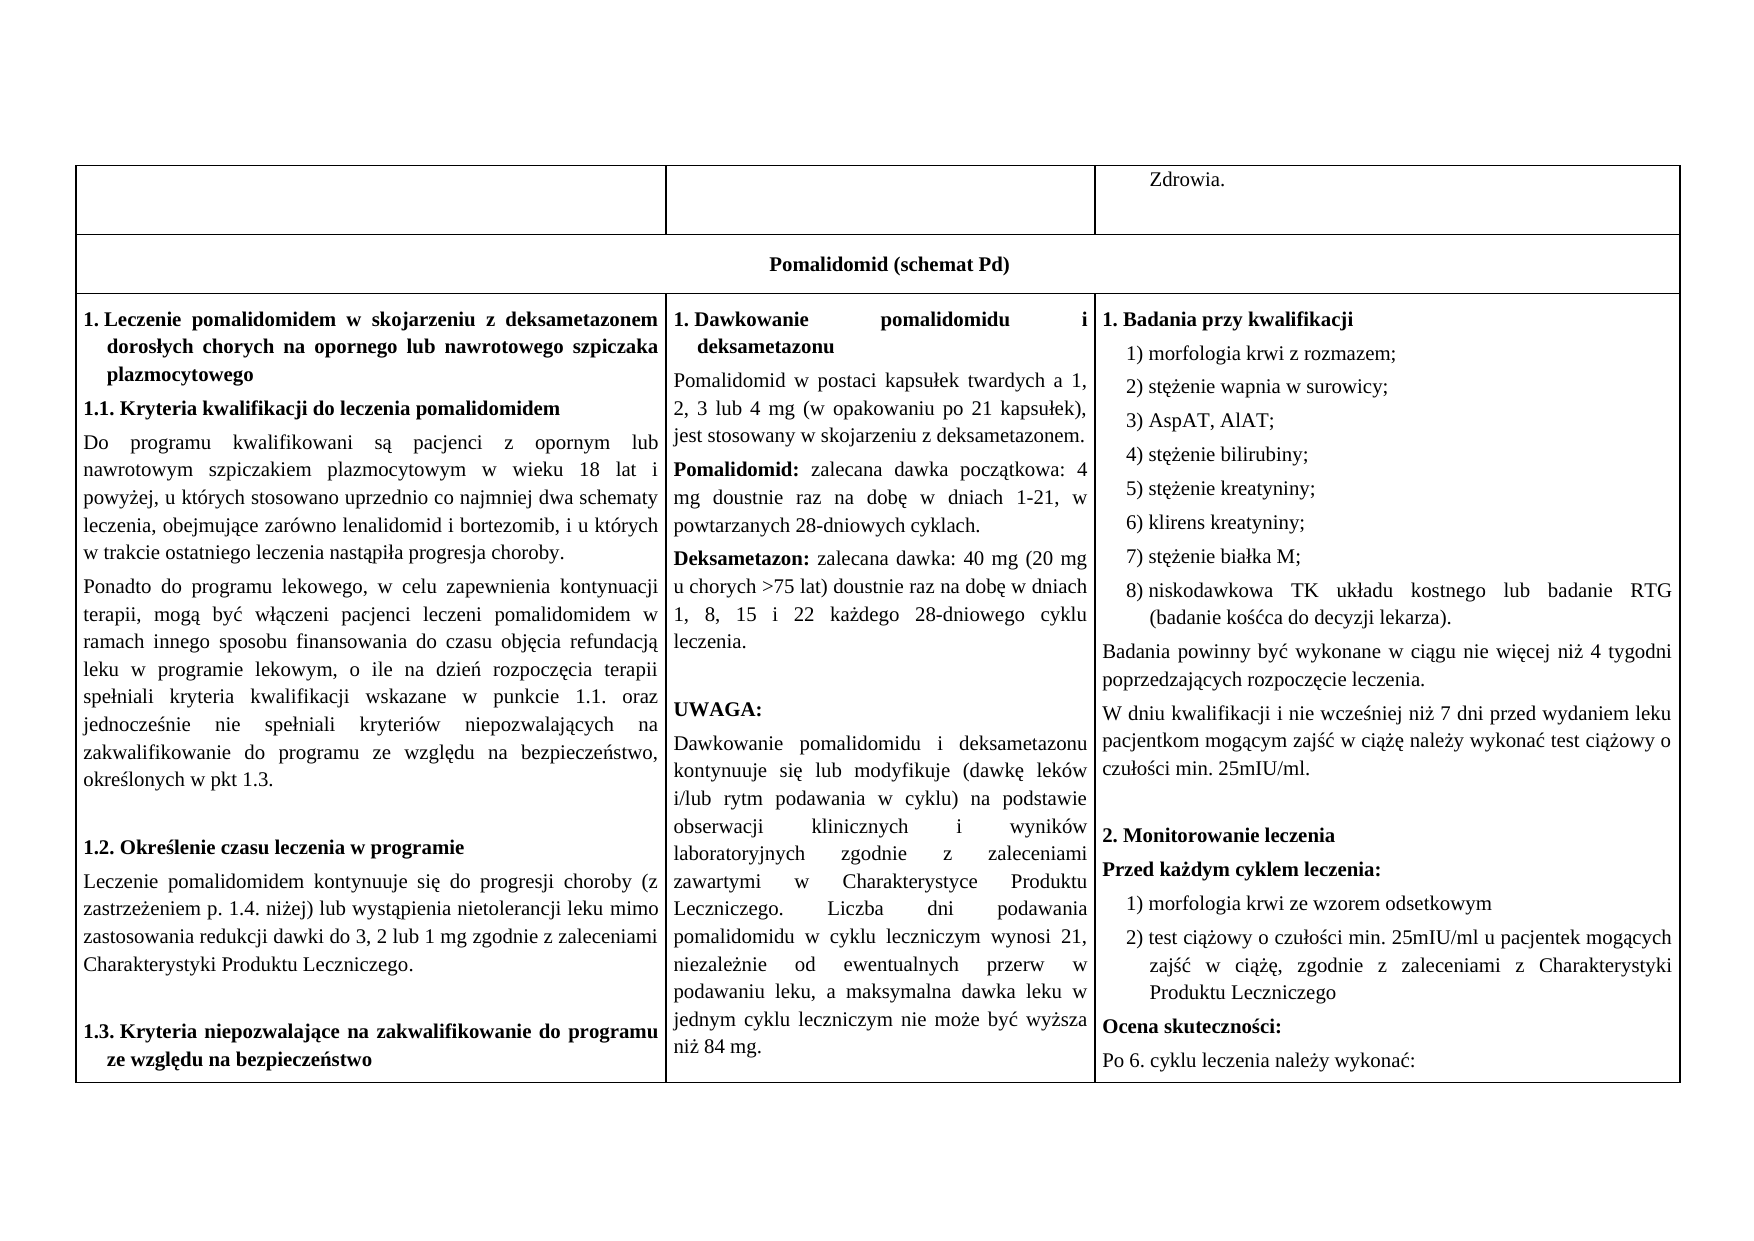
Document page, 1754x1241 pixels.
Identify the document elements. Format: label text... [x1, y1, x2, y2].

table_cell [1096, 294, 1679, 1082]
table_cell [77, 166, 665, 234]
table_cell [1096, 166, 1679, 234]
table_cell Pomalidomid (schemat Pd) [77, 235, 1679, 293]
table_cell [77, 294, 665, 1082]
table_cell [667, 166, 1094, 234]
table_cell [667, 294, 1094, 1082]
